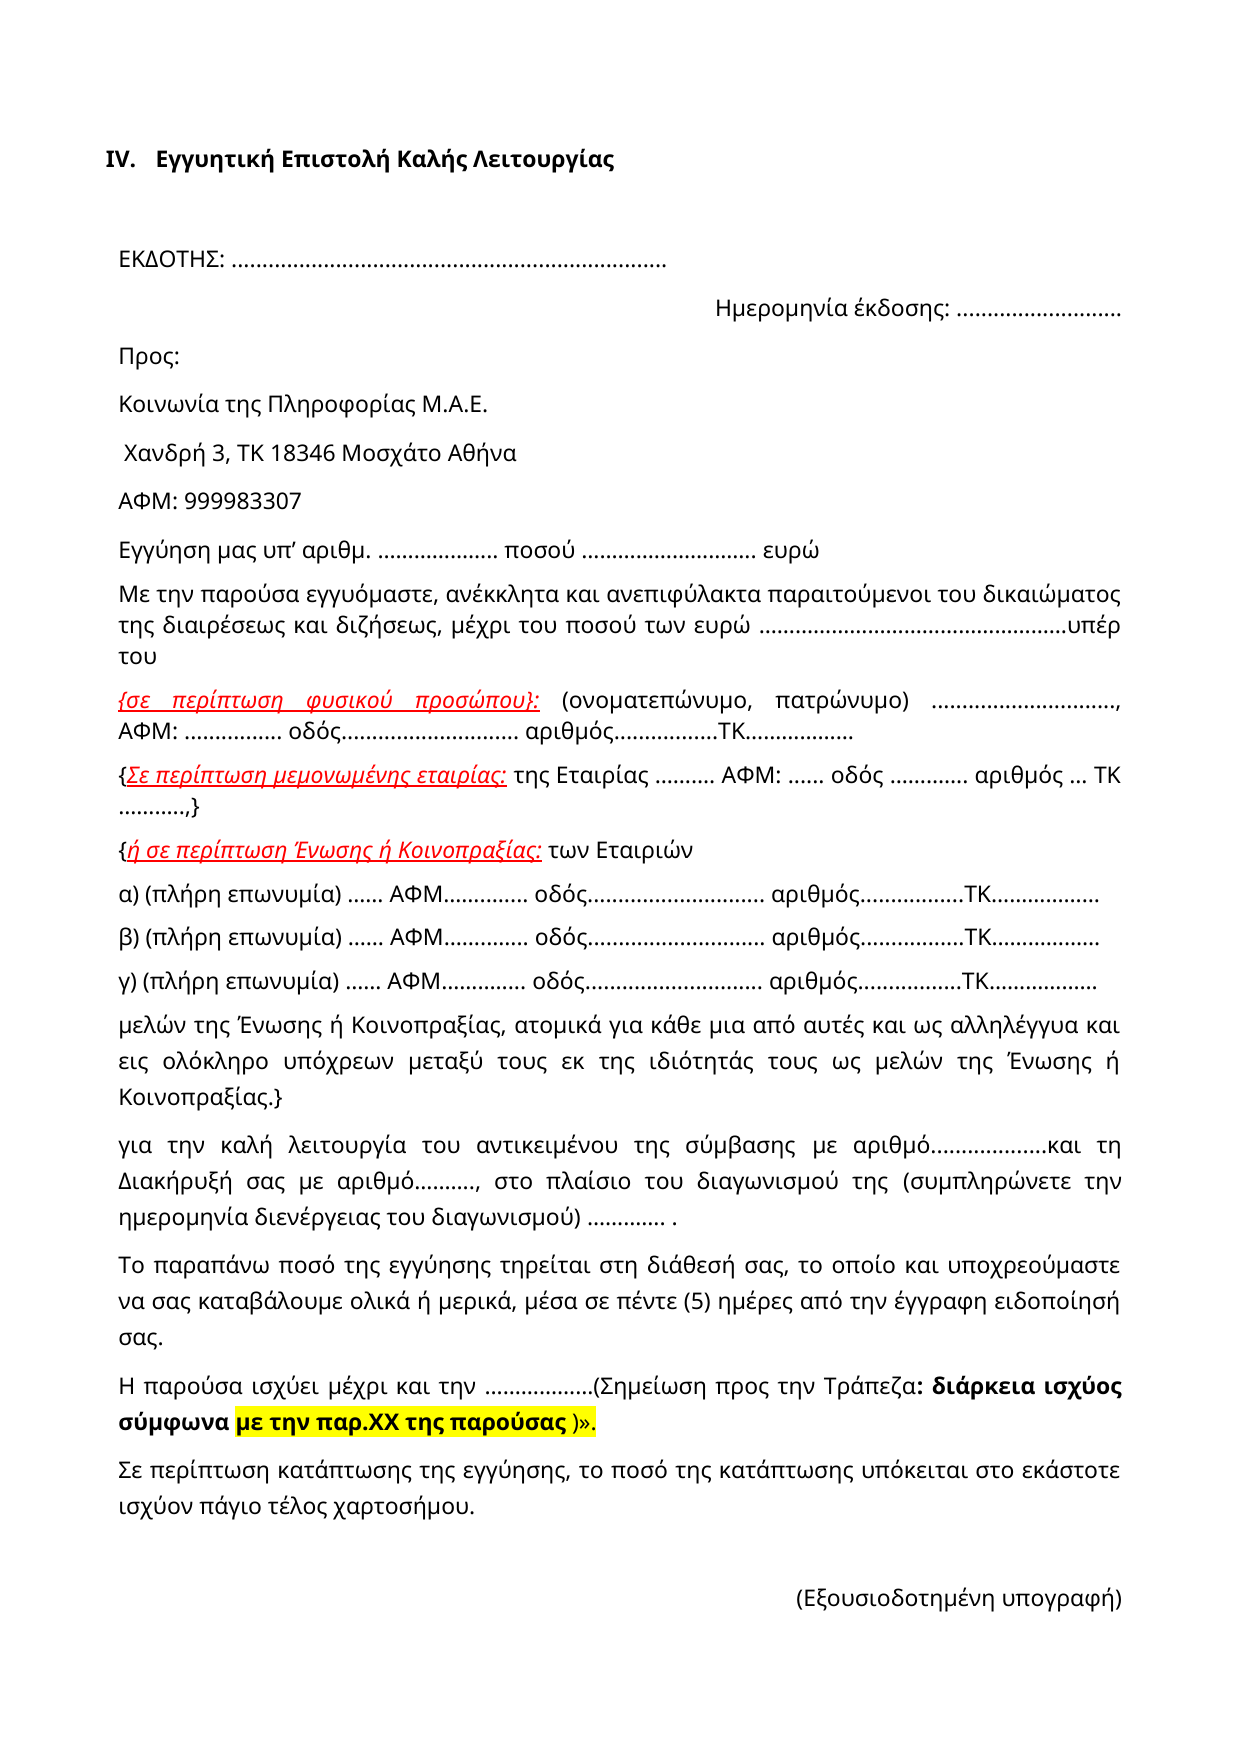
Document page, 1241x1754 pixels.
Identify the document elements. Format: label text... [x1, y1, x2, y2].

text {Σε περίπτωση μεμονωμένης εταιρίας: της Εταιρίας ………. ΑΦΜ: ...... οδός …………. αριθμός … ΤΚ ………..,} [118, 759, 1122, 821]
text Με την παρούσα εγγυόμαστε, ανέκκλητα και ανεπιφύλακτα παραιτούμενοι του δικαιώματος της διαιρέσεως και διζήσεως, μέχρι του ποσού των ευρώ ……………………………………………υπέρ του [118, 577, 1122, 671]
text (Εξουσιοδοτημένη υπογραφή) [118, 1582, 1122, 1613]
text ΕΚΔΟΤΗΣ: ....................................................................... [118, 243, 1122, 274]
text Το παραπάνω ποσό της εγγύησης τηρείται στη διάθεσή σας, το οποίο και υποχρεούμαστε να σας καταβάλουμε ολικά ή μερικά, μέσα σε πέντε (5) ημέρες από την έγγραφη ειδοποίησή σας. [118, 1249, 1122, 1352]
text γ) (πλήρη επωνυμία) …… ΑΦΜ…….….... οδός............................. αριθμός.................ΤΚ……………… [118, 965, 1122, 996]
text Η παρούσα ισχύει μέχρι και την ………………(Σημείωση προς την Τράπεζα: διάρκεια ισχύος σύμφωνα με την παρ.ΧΧ της παρούσας )». [118, 1370, 1122, 1437]
text ΑΦΜ: 999983307 [118, 485, 1122, 517]
text Σε περίπτωση κατάπτωσης της εγγύησης, το ποσό της κατάπτωσης υπόκειται στο εκάστοτε ισχύον πάγιο τέλος χαρτοσήμου. [118, 1454, 1122, 1521]
text για την καλή λειτουργία του αντικειμένου της σύμβασης με αριθμό...................και τη Διακήρυξή σας με αριθμό………., στο πλαίσιο του διαγωνισμού της (συμπληρώνετε την ημερομηνία διενέργειας του διαγωνισμού) …………. . [118, 1129, 1122, 1232]
text Κοινωνία της Πληροφορίας Μ.Α.Ε. [118, 388, 1122, 420]
subtitle Εγγυητική Επιστολή Καλής Λειτουργίας [136, 143, 1122, 174]
text {σε περίπτωση φυσικού προσώπου}: (ονοματεπώνυμο, πατρώνυμο) .............................., ΑΦΜ: ................ οδός............................. αριθμός.................ΤΚ……………… [118, 684, 1122, 746]
text α) (πλήρη επωνυμία) …… ΑΦΜ…….….... οδός............................. αριθμός.................ΤΚ……………… [118, 877, 1122, 909]
text Προς: [118, 340, 1122, 371]
text Εγγύηση μας υπ’ αριθμ. ……………….. ποσού ………………….……. ευρώ [118, 534, 1122, 565]
text μελών της Ένωσης ή Κοινοπραξίας, ατομικά για κάθε μια από αυτές και ως αλληλέγγυα και εις ολόκληρο υπόχρεων μεταξύ τους εκ της ιδιότητάς τους ως μελών της Ένωσης ή Κοινοπραξίας.} [118, 1009, 1122, 1112]
text β) (πλήρη επωνυμία) …… ΑΦΜ…….….... οδός............................. αριθμός.................ΤΚ……………… [118, 921, 1122, 952]
text Ημερομηνία έκδοσης: ........................... [118, 292, 1122, 323]
text {ή σε περίπτωση Ένωσης ή Κοινοπραξίας: των Εταιριών [118, 834, 1122, 865]
text Χανδρή 3, ΤΚ 18346 Μοσχάτο Αθήνα [118, 437, 1122, 468]
